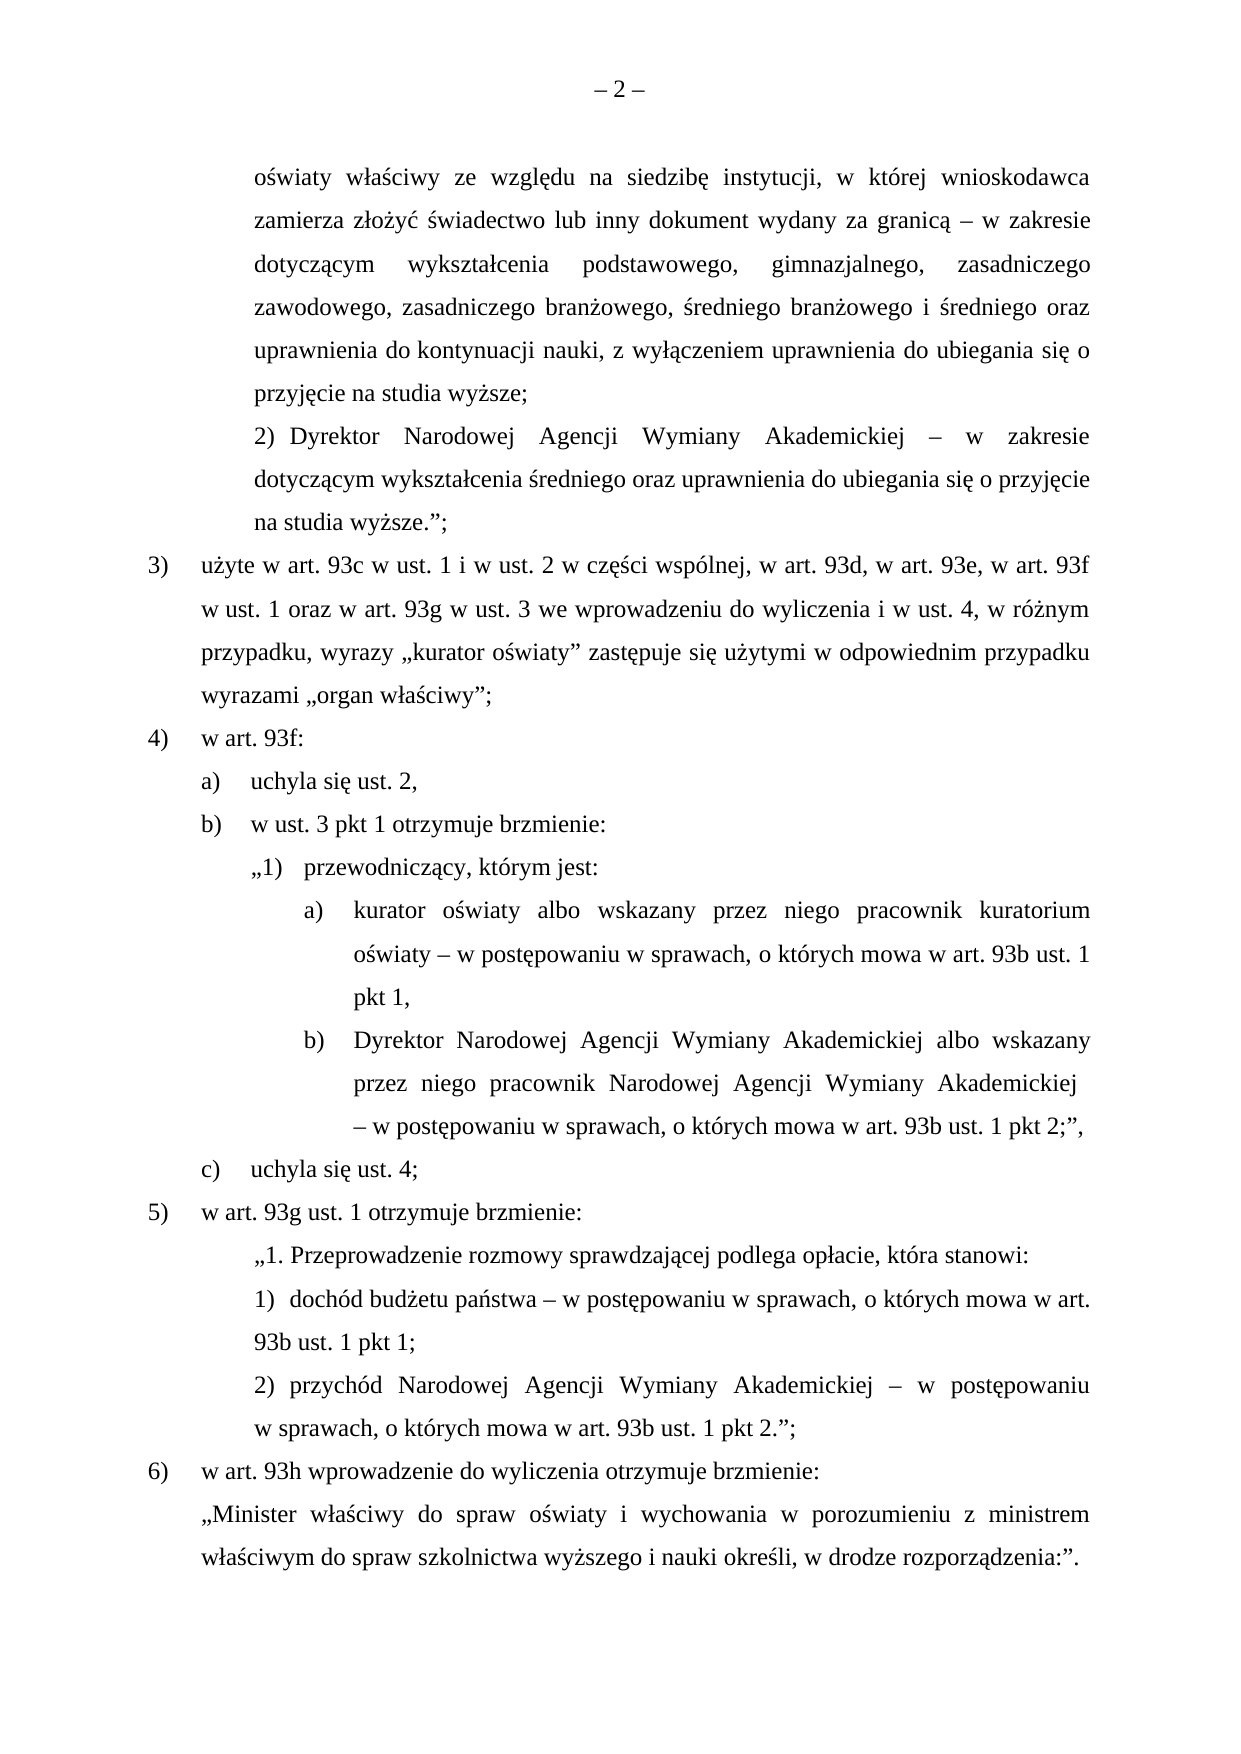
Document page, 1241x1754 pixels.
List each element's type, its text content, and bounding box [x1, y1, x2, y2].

text 6) w art. 93h wprowadzenie do wyliczenia otrzymuje brzmienie: [148, 1456, 1091, 1485]
text „1. Przeprowadzenie rozmowy sprawdzającej podlega opłacie, która stanowi: [201, 1241, 1091, 1269]
text a) kurator oświaty albo wskazany przez niego pracownik kuratorium oświaty – w postępowaniu w sprawach, o których mowa w art. 93b ust. 1 pkt 1, [304, 896, 1091, 1011]
text 2) Dyrektor Narodowej Agencji Wymiany Akademickiej – w zakresie dotyczącym wykształcenia średniego oraz uprawnienia do ubiegania się o przyjęcie na studia wyższe.”; [254, 421, 1091, 536]
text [254, 162, 1091, 407]
text 1) dochód budżetu państwa – w postępowaniu w sprawach, o których mowa w art. 93b ust. 1 pkt 1; [254, 1284, 1091, 1356]
text b) Dyrektor Narodowej Agencji Wymiany Akademickiej albo wskazany przez niego pracownik Narodowej Agencji Wymiany Akademickiej – w postępowaniu w sprawach, o których mowa w art. 93b ust. 1 pkt 2;”, [304, 1025, 1091, 1140]
text 2) przychód Narodowej Agencji Wymiany Akademickiej – w postępowaniu w sprawach, o których mowa w art. 93b ust. 1 pkt 2.”; [254, 1370, 1091, 1442]
text „Minister właściwy do spraw oświaty i wychowania w porozumieniu z ministrem właściwym do spraw szkolnictwa wyższego i nauki określi, w drodze rozporządzenia:”. [201, 1499, 1091, 1571]
text „1) przewodniczący, którym jest: [251, 852, 1091, 881]
text 3) użyte w art. 93c w ust. 1 i w ust. 2 w części wspólnej, w art. 93d, w art. 93e, w art. 93f w ust. 1 oraz w art. 93g w ust. 3 we wprowadzeniu do wyliczenia i w ust. 4, w różnym przypadku, wyrazy „kurator oświaty” zastępuje się użytymi w odpowiednim przypadku wyrazami „organ właściwy”; [148, 551, 1091, 709]
text b) w ust. 3 pkt 1 otrzymuje brzmienie: [201, 809, 1091, 838]
text a) uchyla się ust. 2, [201, 766, 1091, 795]
text c) uchyla się ust. 4; [201, 1154, 1091, 1183]
text 5) w art. 93g ust. 1 otrzymuje brzmienie: [148, 1197, 1091, 1226]
text 4) w art. 93f: [148, 723, 1091, 752]
